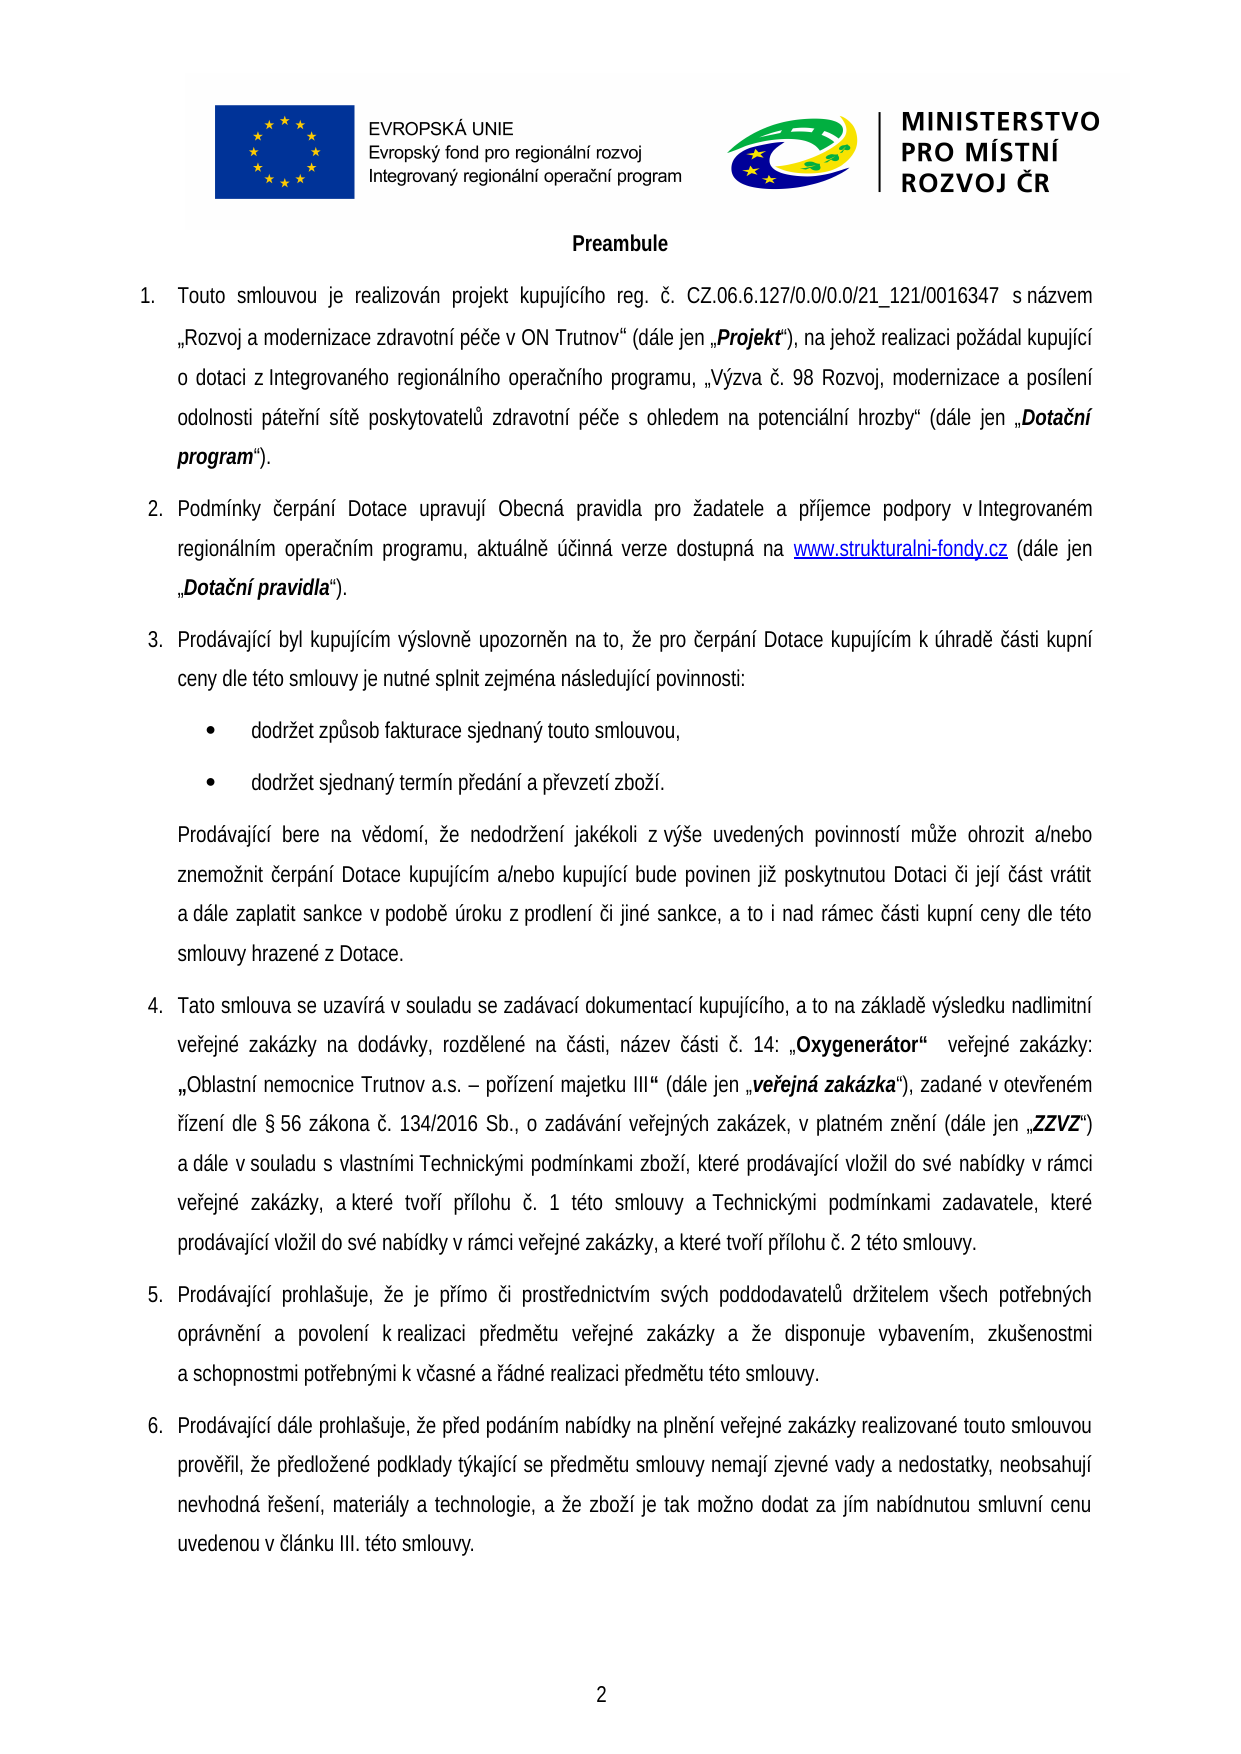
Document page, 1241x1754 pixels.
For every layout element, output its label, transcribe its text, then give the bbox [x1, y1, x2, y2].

list Tato smlouva se uzavírá v souladu se zadávací dokumentací kupujícího, a to na základě výsledku nadlimitní veřejné zakázky na dodávky, rozdělené na části, název části č. 14: „Oxygenerátor“ veřejné zakázky: „Oblastní nemocnice Trutnov a.s. – pořízení majetku III“ (dále jen „veřejná zakázka“), zadané v otevřeném řízení dle § 56 zákona č. 134/2016 Sb., o zadávání veřejných zakázek, v platném znění (dále jen „ZZVZ“) a dále v souladu s vlastními Technickými podmínkami zboží, které prodávající vložil do své nabídky v rámci veřejné zakázky, a které tvoří přílohu č. 1 této smlouvy a Technickými podmínkami zadavatele, které prodávající vložil do své nabídky v rámci veřejné zakázky, a které tvoří přílohu č. 2 této smlouvy. [148, 992, 1093, 1255]
list dodržet způsob fakturace sjednaný touto smlouvou, [207, 717, 1093, 744]
list Touto smlouvou je realizován projekt kupujícího reg. č. CZ.06.6.127/0.0/0.0/21_121/0016347 s názvem „Rozvoj a modernizace zdravotní péče v ON Trutnov“ (dále jen „Projekt“), na jehož realizaci požádal kupující o dotaci z Integrovaného regionálního operačního programu, „Výzva č. 98 Rozvoj, modernizace a posílení odolnosti páteřní sítě poskytovatelů zdravotní péče s ohledem na potenciální hrozby“ (dále jen „Dotační program“). [140, 282, 1093, 469]
picture [184, 73, 1130, 230]
list Prodávající prohlašuje, že je přímo či prostřednictvím svých poddodavatelů držitelem všech potřebných oprávnění a povolení k realizaci předmětu veřejné zakázky a že disponuje vybavením, zkušenostmi a schopnostmi potřebnými k včasné a řádné realizaci předmětu této smlouvy. [148, 1281, 1093, 1386]
list Podmínky čerpání Dotace upravují Obecná pravidla pro žadatele a příjemce podpory v Integrovaném regionálním operačním programu, aktuálně účinná verze dostupná na www.strukturalni-fondy.cz (dále jen „Dotační pravidla“). [148, 495, 1093, 600]
list Prodávající byl kupujícím výslovně upozorněn na to, že pro čerpání Dotace kupujícím k úhradě části kupní ceny dle této smlouvy je nutné splnit zejména následující povinnosti: [148, 626, 1093, 692]
text Preambule [148, 230, 1093, 256]
list Prodávající dále prohlašuje, že před podáním nabídky na plnění veřejné zakázky realizované touto smlouvou prověřil, že předložené podklady týkající se předmětu smlouvy nemají zjevné vady a nedostatky, neobsahují nevhodná řešení, materiály a technologie, a že zboží je tak možno dodat za jím nabídnutou smluvní cenu uvedenou v článku III. této smlouvy. [148, 1412, 1093, 1556]
list dodržet sjednaný termín předání a převzetí zboží. [207, 769, 1093, 796]
list Prodávající bere na vědomí, že nedodržení jakékoli z výše uvedených povinností může ohrozit a/nebo znemožnit čerpání Dotace kupujícím a/nebo kupující bude povinen již poskytnutou Dotaci či její část vrátit a dále zaplatit sankce v podobě úroku z prodlení či jiné sankce, a to i nad rámec části kupní ceny dle této smlouvy hrazené z Dotace. [177, 821, 1093, 966]
